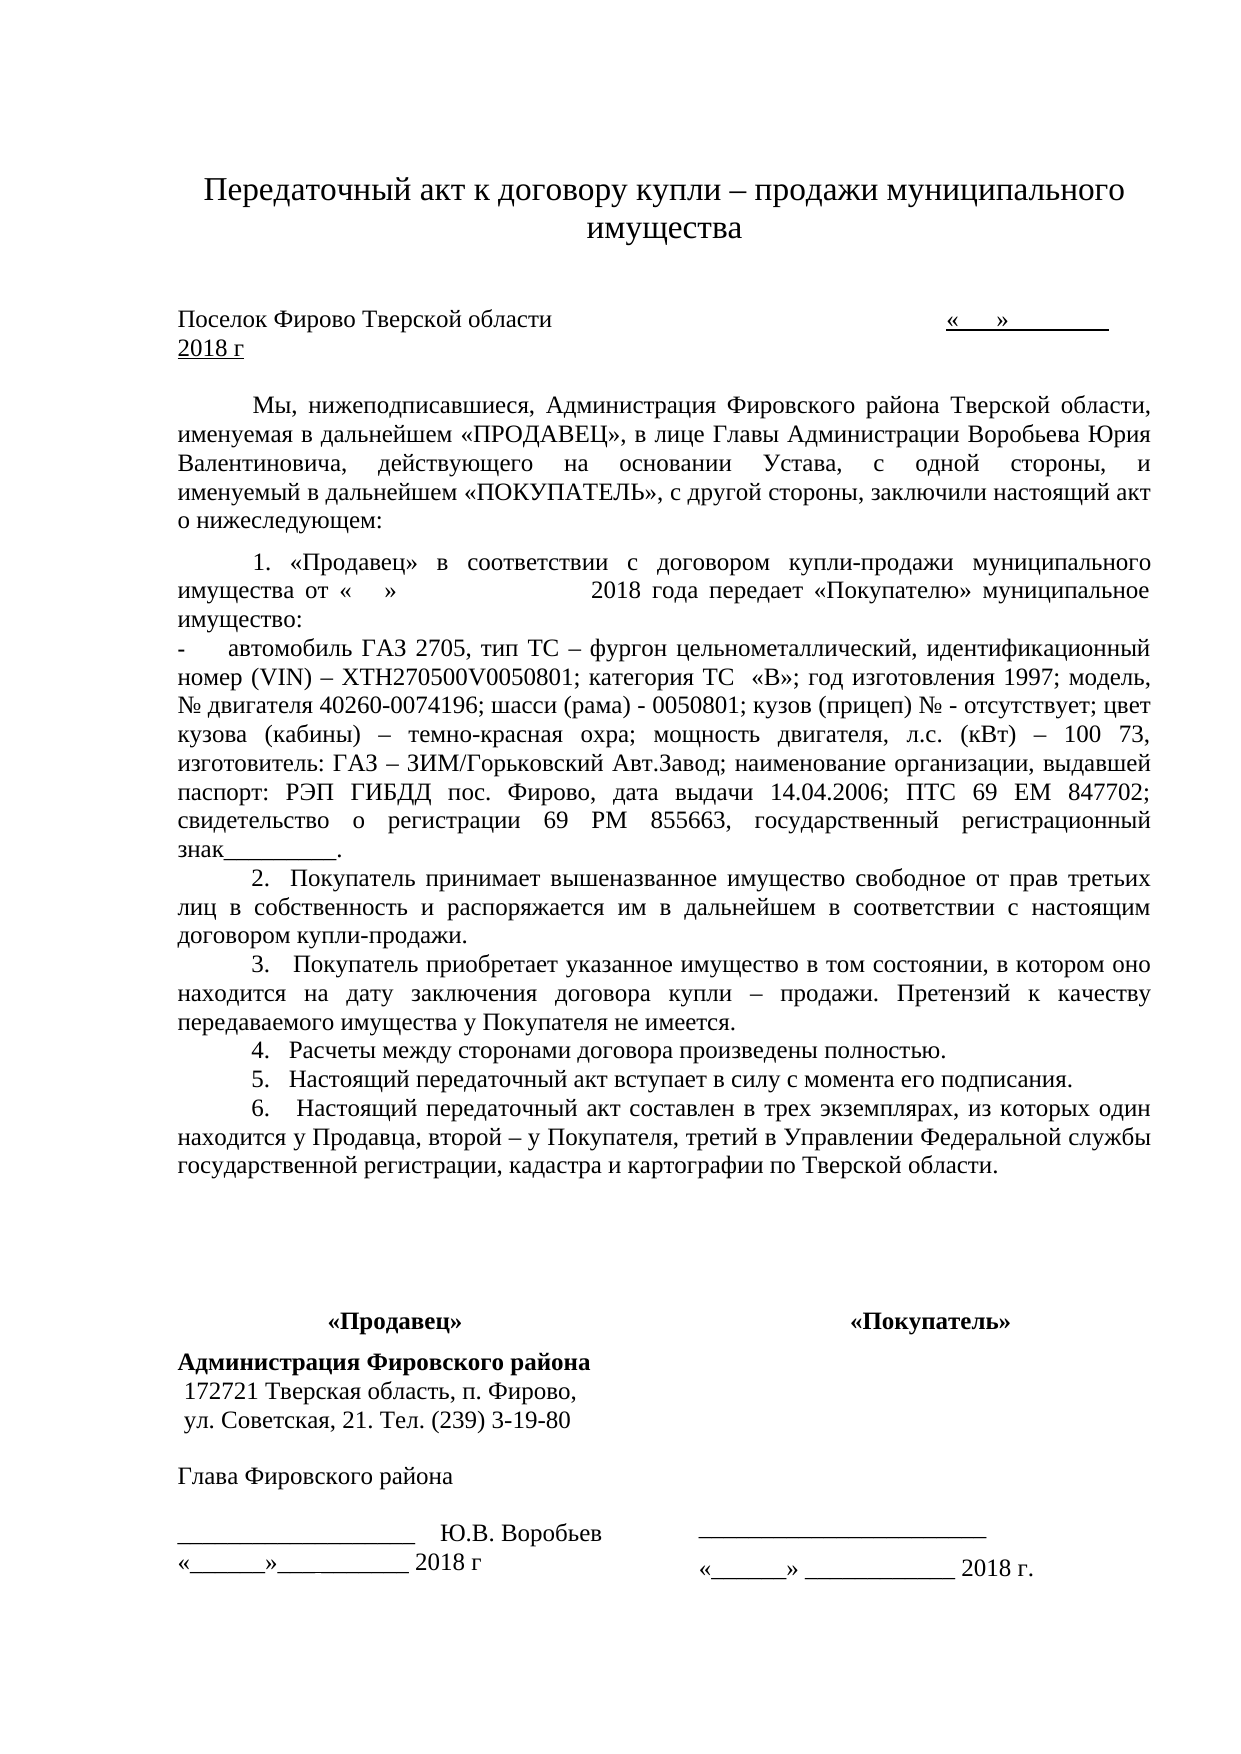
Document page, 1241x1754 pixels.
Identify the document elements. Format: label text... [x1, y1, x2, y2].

text 2. Покупатель принимает вышеназванное имущество свободное от прав третьих лиц в собственность и распоряжается им в дальнейшем в соответствии с настоящим договором купли-продажи. [177, 863, 1152, 949]
text 1. «Продавец» в соответствии с договором купли-продажи муниципального имущества от « » 2018 года передает «Покупателю» муниципальное имущество: [177, 547, 1152, 633]
text 3. Покупатель приобретает указанное имущество в том состоянии, в котором оно находится на дату заключения договора купли – продажи. Претензий к качеству передаваемого имущества у Покупателя не имеется. [177, 949, 1152, 1035]
text 4. Расчеты между сторонами договора произведены полностью. [177, 1035, 1152, 1064]
text Мы, нижеподписавшиеся, Администрация Фировского района Тверской области, именуемая в дальнейшем «ПРОДАВЕЦ», в лице Главы Администрации Воробьева Юрия Валентиновича, действующего на основании Устава, с одной стороны, и именуемый в дальнейшем «ПОКУПАТЕЛЬ», с другой стороны, заключили настоящий акт о нижеследующем: [177, 390, 1152, 534]
table_header «Покупатель» _______________________ «______» ____________ 2018 г. [658, 1265, 1163, 1595]
text 6. Настоящий передаточный акт составлен в трех экземплярах, из которых один находится у Продавца, второй – у Покупателя, третий в Управлении Федеральной службы государственной регистрации, кадастра и картографии по Тверской области. [177, 1093, 1152, 1179]
table_header «Продавец» Администрация Фировского района 172721 Тверская область, п. Фирово, ул. Советская, 21. Тел. (239) 3-19-80 Глава Фировского района ___________________ Ю.В. Воробьев «______»___ _______ 2018 г [166, 1265, 658, 1595]
text Передаточный акт к договору купли – продажи муниципального имущества [177, 169, 1152, 246]
text Поселок Фирово Тверской области « » 2018 г [177, 304, 1152, 362]
text 5. Настоящий передаточный акт вступает в силу с момента его подписания. [177, 1064, 1152, 1093]
text - автомобиль ГАЗ 2705, тип ТС – фургон цельнометаллический, идентификационный номер (VIN) – ХТН270500V0050801; категория ТС «В»; год изготовления 1997; модель, № двигателя 40260-0074196; шасси (рама) - 0050801; кузов (прицеп) № - отсутствует; цвет кузова (кабины) – темно-красная охра; мощность двигателя, л.с. (кВт) – 100 73, изготовитель: ГАЗ – ЗИМ/Горьковский Авт.Завод; наименование организации, выдавшей паспорт: РЭП ГИБДД пос. Фирово, дата выдачи 14.04.2006; ПТС 69 ЕМ 847702; свидетельство о регистрации 69 РМ 855663, государственный регистрационный знак_________. [177, 633, 1152, 863]
